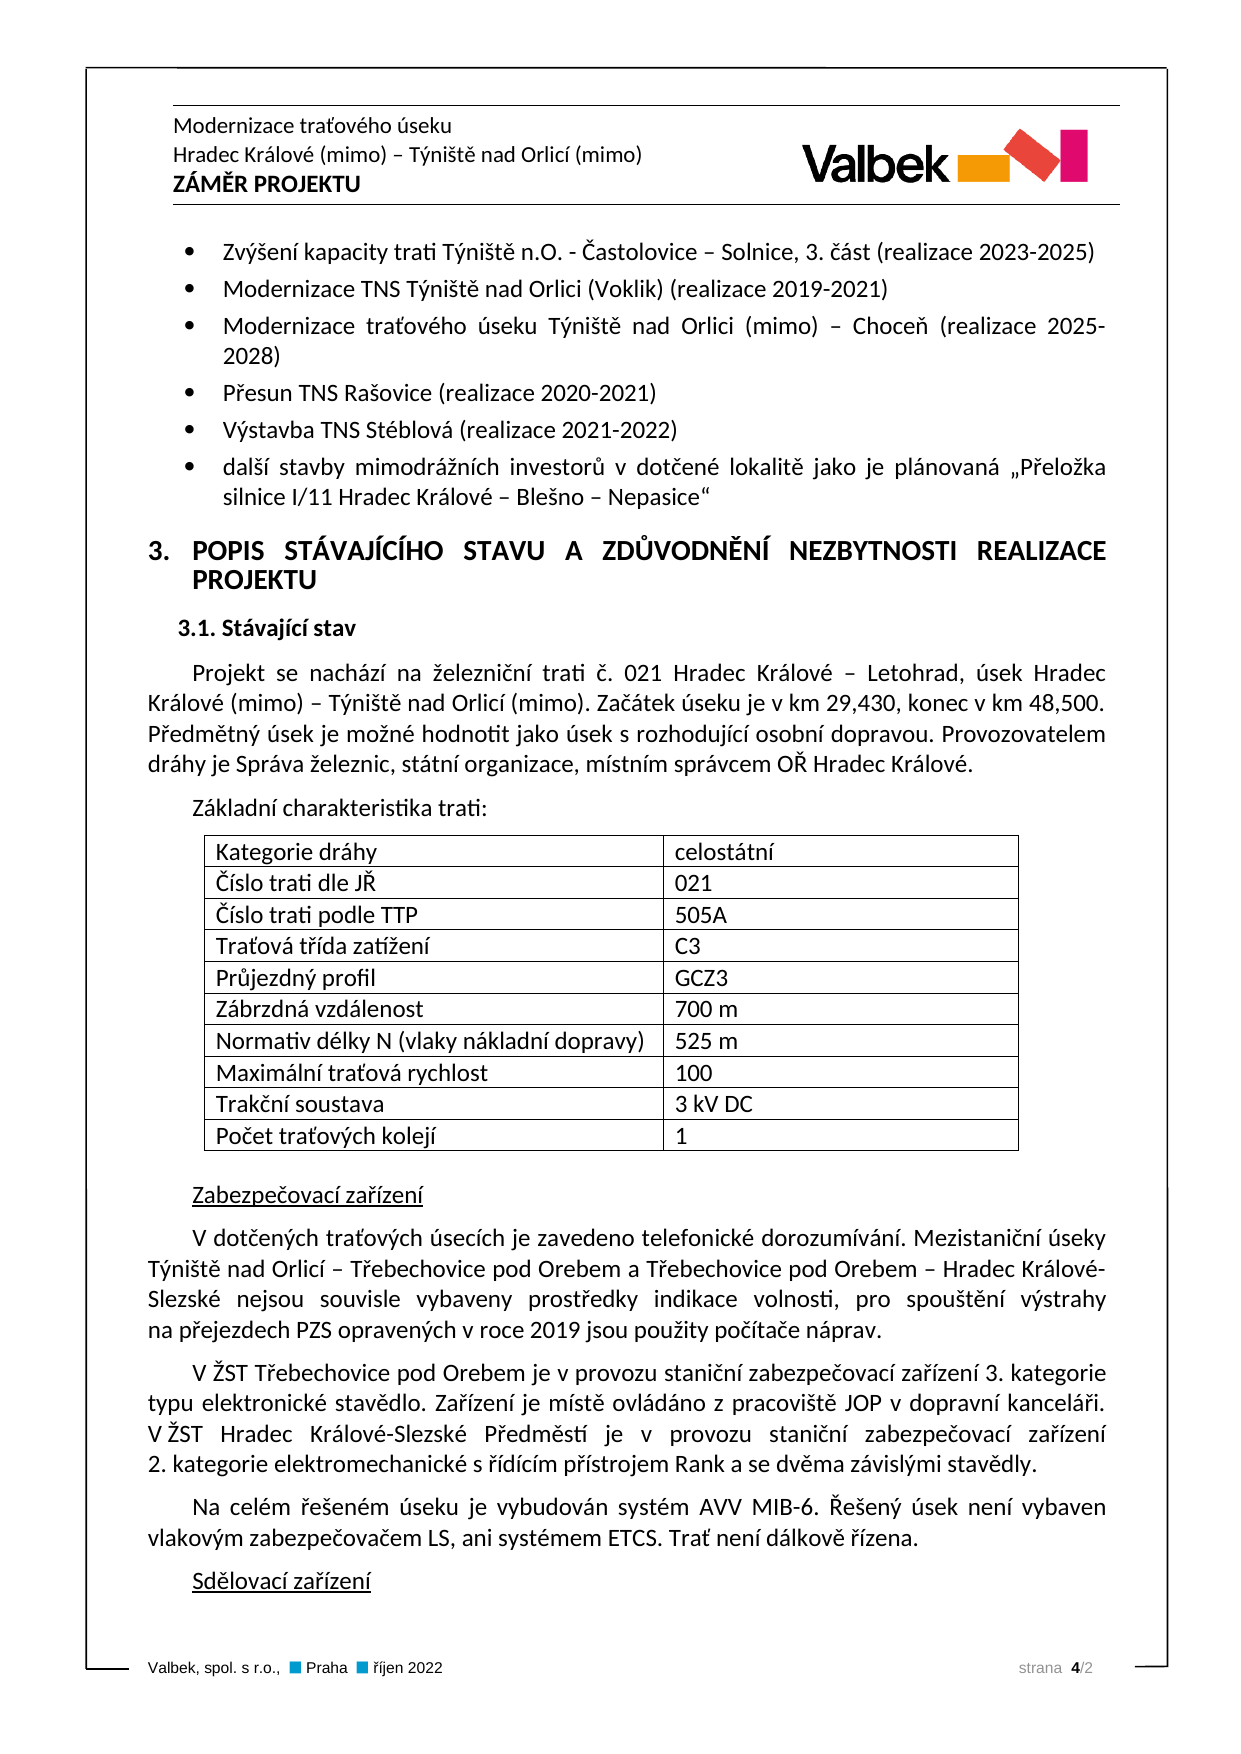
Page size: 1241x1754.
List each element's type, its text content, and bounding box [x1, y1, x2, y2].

list Výstavba TNS Stéblová (realizace 2021-2022) [185, 414, 1107, 444]
list Přesun TNS Rašovice (realizace 2020-2021) [185, 377, 1107, 408]
table_cell 525 m [664, 1025, 1018, 1056]
table_cell Normativ délky N (vlaky nákladní dopravy) [205, 1025, 663, 1056]
subtitle Stávající stav [177, 612, 1107, 642]
picture [800, 110, 1163, 201]
text Zabezpečovací zařízení [148, 1179, 1107, 1210]
text Projekt se nachází na železniční trati č. 021 Hradec Králové – Letohrad, úsek Hradec Králové (mimo) – Týniště nad Orlicí (mimo). Začátek úseku je v km 29,430, konec v km 48,500. Předmětný úsek je možné hodnotit jako úsek s rozhodující osobní dopravou. Provozovatelem dráhy je Správa železnic, státní organizace, místním správcem OŘ Hradec Králové. [148, 657, 1107, 779]
text V dotčených traťových úsecích je zavedeno telefonické dorozumívání. Mezistaniční úseky Týniště nad Orlicí – Třebechovice pod Orebem a Třebechovice pod Orebem – Hradec Králové-Slezské nejsou souvisle vybaveny prostředky indikace volnosti, pro spouštění výstrahy na přejezdech PZS opravených v roce 2019 jsou použity počítače náprav. [148, 1222, 1107, 1344]
list další stavby mimodrážních investorů v dotčené lokalitě jako je plánovaná „Přeložka silnice I/11 Hradec Králové – Blešno – Nepasice“ [185, 451, 1107, 512]
table_cell Číslo trati podle TTP [205, 899, 663, 929]
text Základní charakteristika trati: [148, 792, 1107, 822]
table_cell Zábrzdná vzdálenost [205, 994, 663, 1024]
table_cell GCZ3 [664, 962, 1018, 992]
table_header Kategorie dráhy [205, 836, 663, 866]
subtitle Popis stávajícího stavu a zdůvodnění nezbytnosti realizace projektu [148, 537, 1107, 595]
table_cell 505A [664, 899, 1018, 929]
table_cell 021 [664, 867, 1018, 898]
list Zvýšení kapacity trati Týniště n.O. - Častolovice – Solnice, 3. část (realizace 2023-2025) [185, 236, 1107, 267]
table_cell Traťová třída zatížení [205, 930, 663, 961]
table_cell 1 [664, 1120, 1018, 1150]
table_header celostátní [664, 836, 1018, 866]
text V ŽST Třebechovice pod Orebem je v provozu staniční zabezpečovací zařízení 3. kategorie typu elektronické stavědlo. Zařízení je místě ovládáno z pracoviště JOP v dopravní kanceláři. V ŽST Hradec Králové-Slezské Předměstí je v provozu staniční zabezpečovací zařízení 2. kategorie elektromechanické s řídícím přístrojem Rank a se dvěma závislými stavědly. [148, 1357, 1107, 1479]
table_cell Číslo trati dle JŘ [205, 867, 663, 898]
table_cell 100 [664, 1057, 1018, 1087]
table_cell Maximální traťová rychlost [205, 1057, 663, 1087]
table_cell Průjezdný profil [205, 962, 663, 992]
table_cell 700 m [664, 994, 1018, 1024]
table_cell Počet traťových kolejí [205, 1120, 663, 1150]
table_cell 3 kV DC [664, 1088, 1018, 1119]
text Sdělovací zařízení [148, 1565, 1107, 1595]
table_cell C3 [664, 930, 1018, 961]
list Modernizace TNS Týniště nad Orlici (Voklik) (realizace 2019-2021) [185, 273, 1107, 303]
list Modernizace traťového úseku Týniště nad Orlici (mimo) – Choceň (realizace 2025-2028) [185, 310, 1107, 371]
table_cell Trakční soustava [205, 1088, 663, 1119]
text Na celém řešeném úseku je vybudován systém AVV MIB-6. Řešený úsek není vybaven vlakovým zabezpečovačem LS, ani systémem ETCS. Trať není dálkově řízena. [148, 1491, 1107, 1552]
